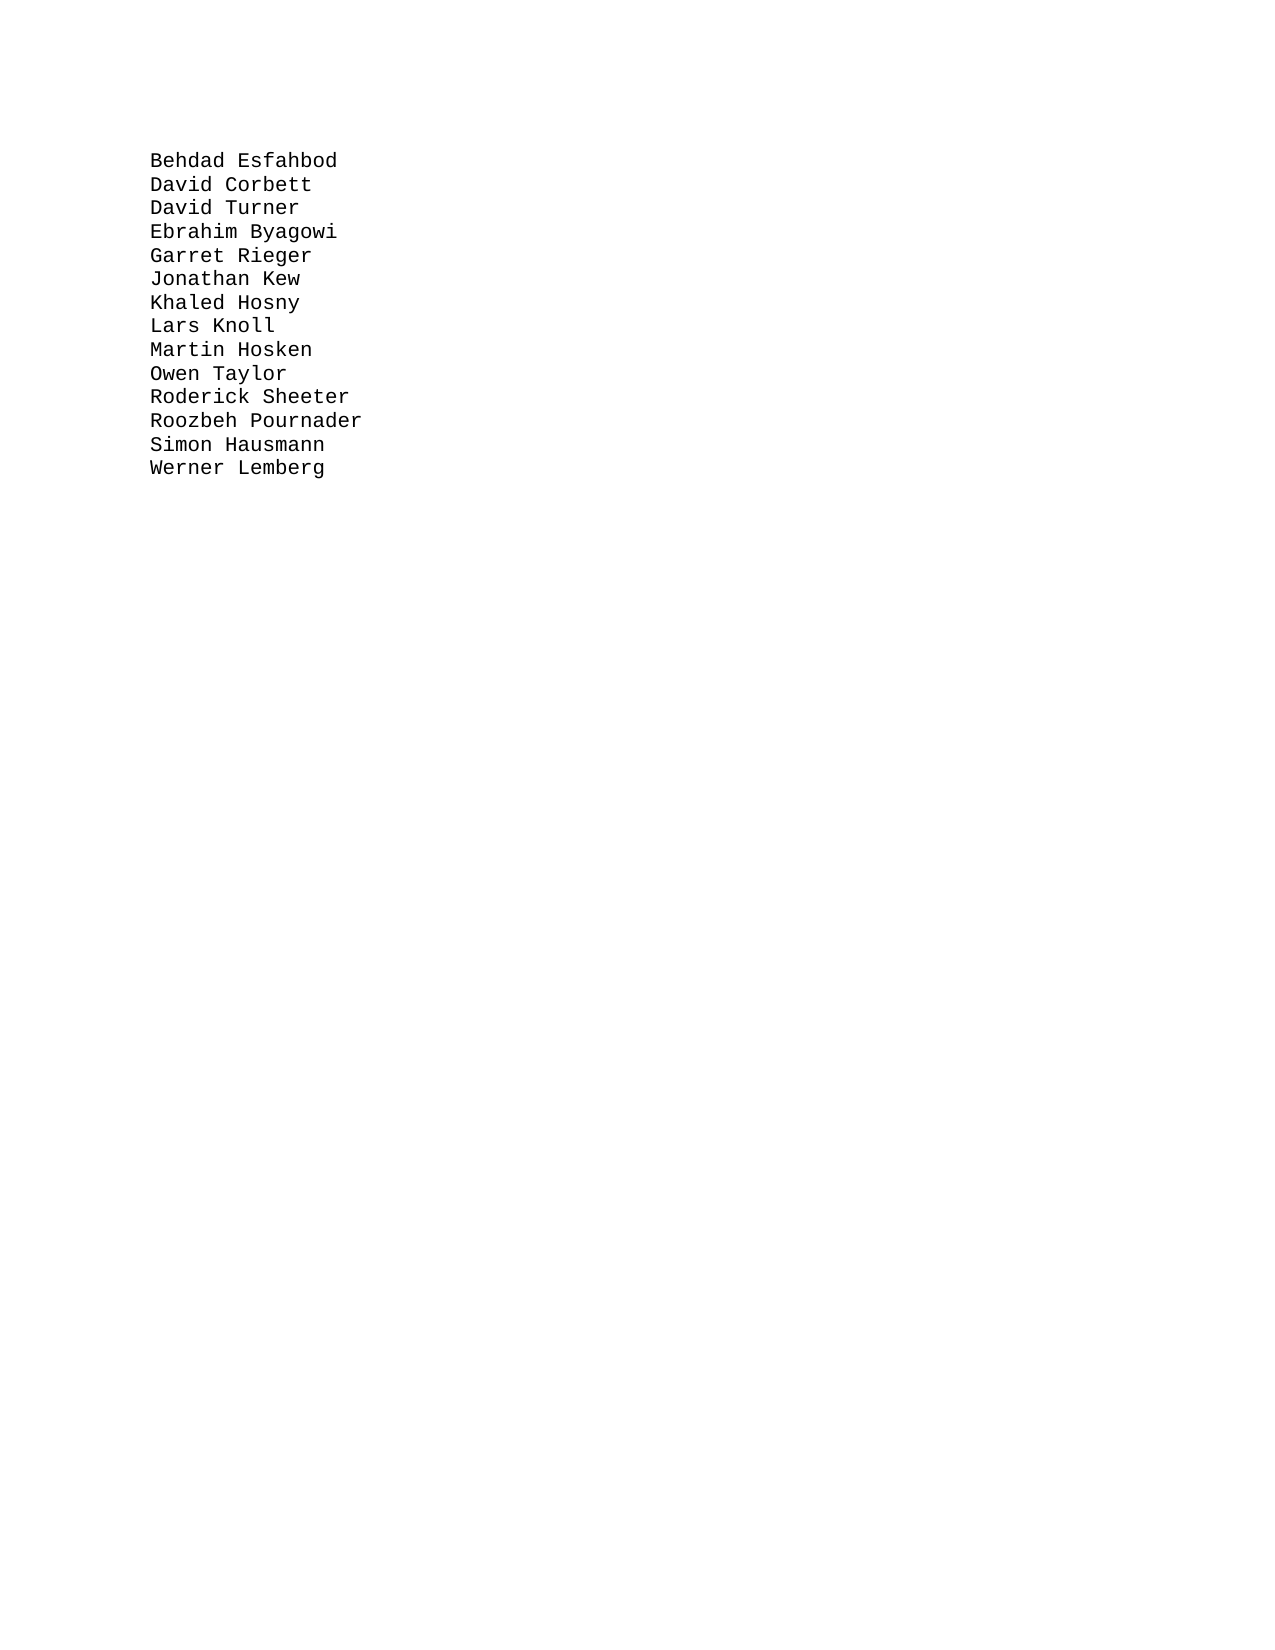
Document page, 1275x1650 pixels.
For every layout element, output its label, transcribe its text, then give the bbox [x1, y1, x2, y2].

text Simon Hausmann [150, 434, 1125, 457]
text Jonathan Kew [150, 268, 1125, 292]
text David Corbett [150, 174, 1125, 197]
text Martin Hosken [150, 339, 1125, 363]
text Roozbeh Pournader [150, 410, 1125, 434]
text Lars Knoll [150, 316, 1125, 339]
text Roderick Sheeter [150, 386, 1125, 410]
text David Turner [150, 197, 1125, 221]
text Behdad Esfahbod [150, 150, 1125, 174]
text Ebrahim Byagowi [150, 221, 1125, 244]
text Werner Lemberg [150, 457, 1125, 481]
text Khaled Hosny [150, 292, 1125, 316]
text Owen Taylor [150, 363, 1125, 386]
text Garret Rieger [150, 244, 1125, 268]
